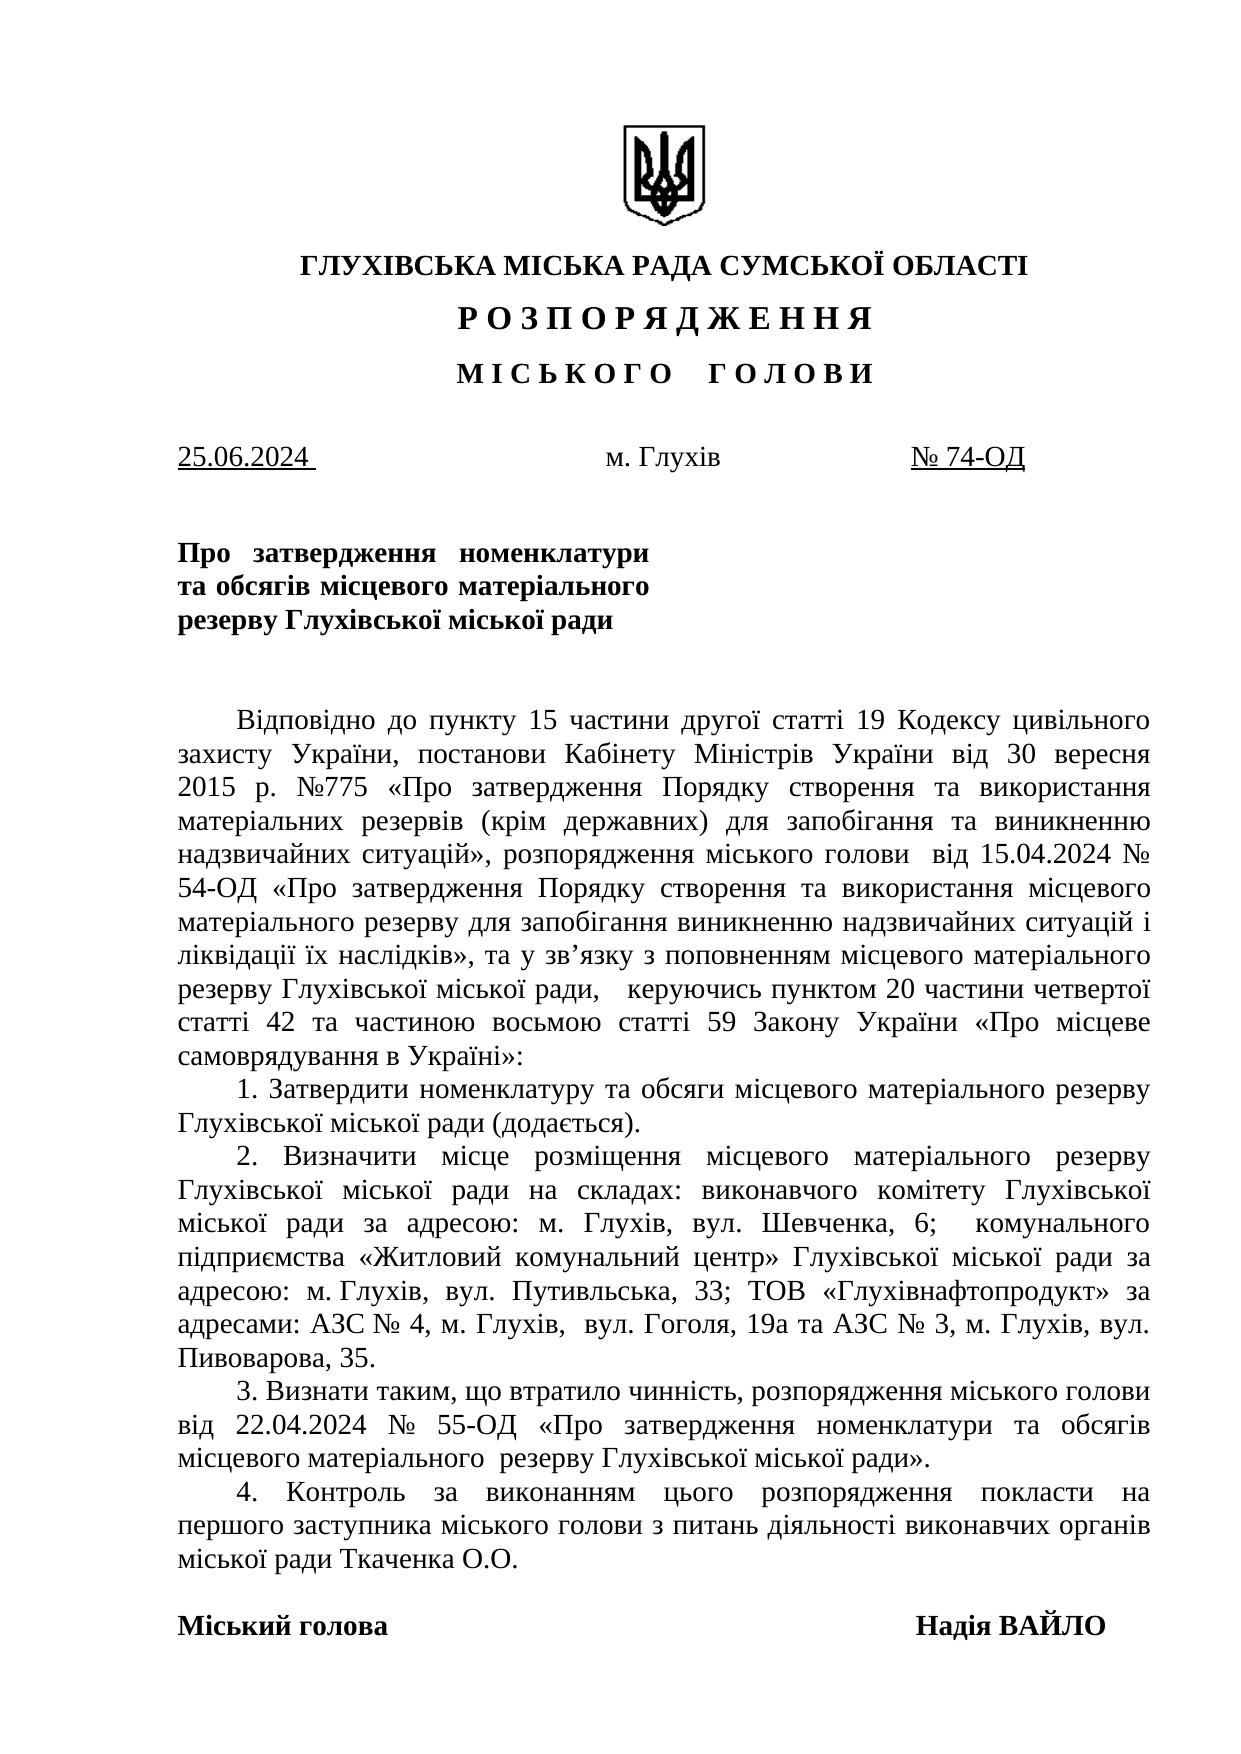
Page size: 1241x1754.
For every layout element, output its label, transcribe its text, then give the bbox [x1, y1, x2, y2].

text Про затвердження номенклатури та обсягів місцевого матеріального резерву Глухівської міської ради [177, 535, 650, 635]
text Міський голова Надія ВАЙЛО [177, 1608, 1152, 1642]
text М І С Ь К О Г О Г О Л О В И [177, 356, 1152, 389]
text Відповідно до пункту 15 частини другої статті 19 Кодексу цивільного захисту України, постанови Кабінету Міністрів України від 30 вересня 2015 р. №775 «Про затвердження Порядку створення та використання матеріальних резервів (крім державних) для запобігання та виникненню надзвичайних ситуацій», розпорядження міського голови від 15.04.2024 № 54-ОД «Про затвердження Порядку створення та використання місцевого матеріального резерву для запобігання виникненню надзвичайних ситуацій і ліквідації їх наслідків», та у зв’язку з поповненням місцевого матеріального резерву Глухівської міської ради, керуючись пунктом 20 частини четвертої статті 42 та частиною восьмою статті 59 Закону України «Про місцеве самоврядування в Україні»: [177, 702, 1152, 1071]
text 3. Визнати таким, що втратило чинність, розпорядження міського голови від 22.04.2024 № 55-ОД «Про затвердження номенклатури та обсягів місцевого матеріального резерву Глухівської міської ради». [177, 1373, 1152, 1474]
picture [617, 118, 712, 226]
text 4. Контроль за виконанням цього розпорядження покласти на першого заступника міського голови з питань діяльності виконавчих органів міської ради Ткаченка О.О. [177, 1474, 1152, 1574]
text ГЛУХІВСЬКА МІСЬКА РАДА СУМСЬКОЇ ОБЛАСТІ [177, 248, 1152, 281]
text 1. Затвердити номенклатуру та обсяги місцевого матеріального резерву Глухівської міської ради (додається). [177, 1071, 1152, 1138]
text Р О З П О Р Я Д Ж Е Н Н Я [177, 298, 1152, 337]
text 2. Визначити місце розміщення місцевого матеріального резерву Глухівської міської ради на складах: виконавчого комітету Глухівської міської ради за адресою: м. Глухів, вул. Шевченка, 6; комунального підприємства «Житловий комунальний центр» Глухівської міської ради за адресою: м. Глухів, вул. Путивльська, 33; ТОВ «Глухівнафтопродукт» за адресами: АЗС № 4, м. Глухів, вул. Гоголя, 19а та АЗС № 3, м. Глухів, вул. Пивоварова, 35. [177, 1138, 1152, 1373]
text 25.06.2024 м. Глухів № 74-ОД [177, 439, 1152, 472]
